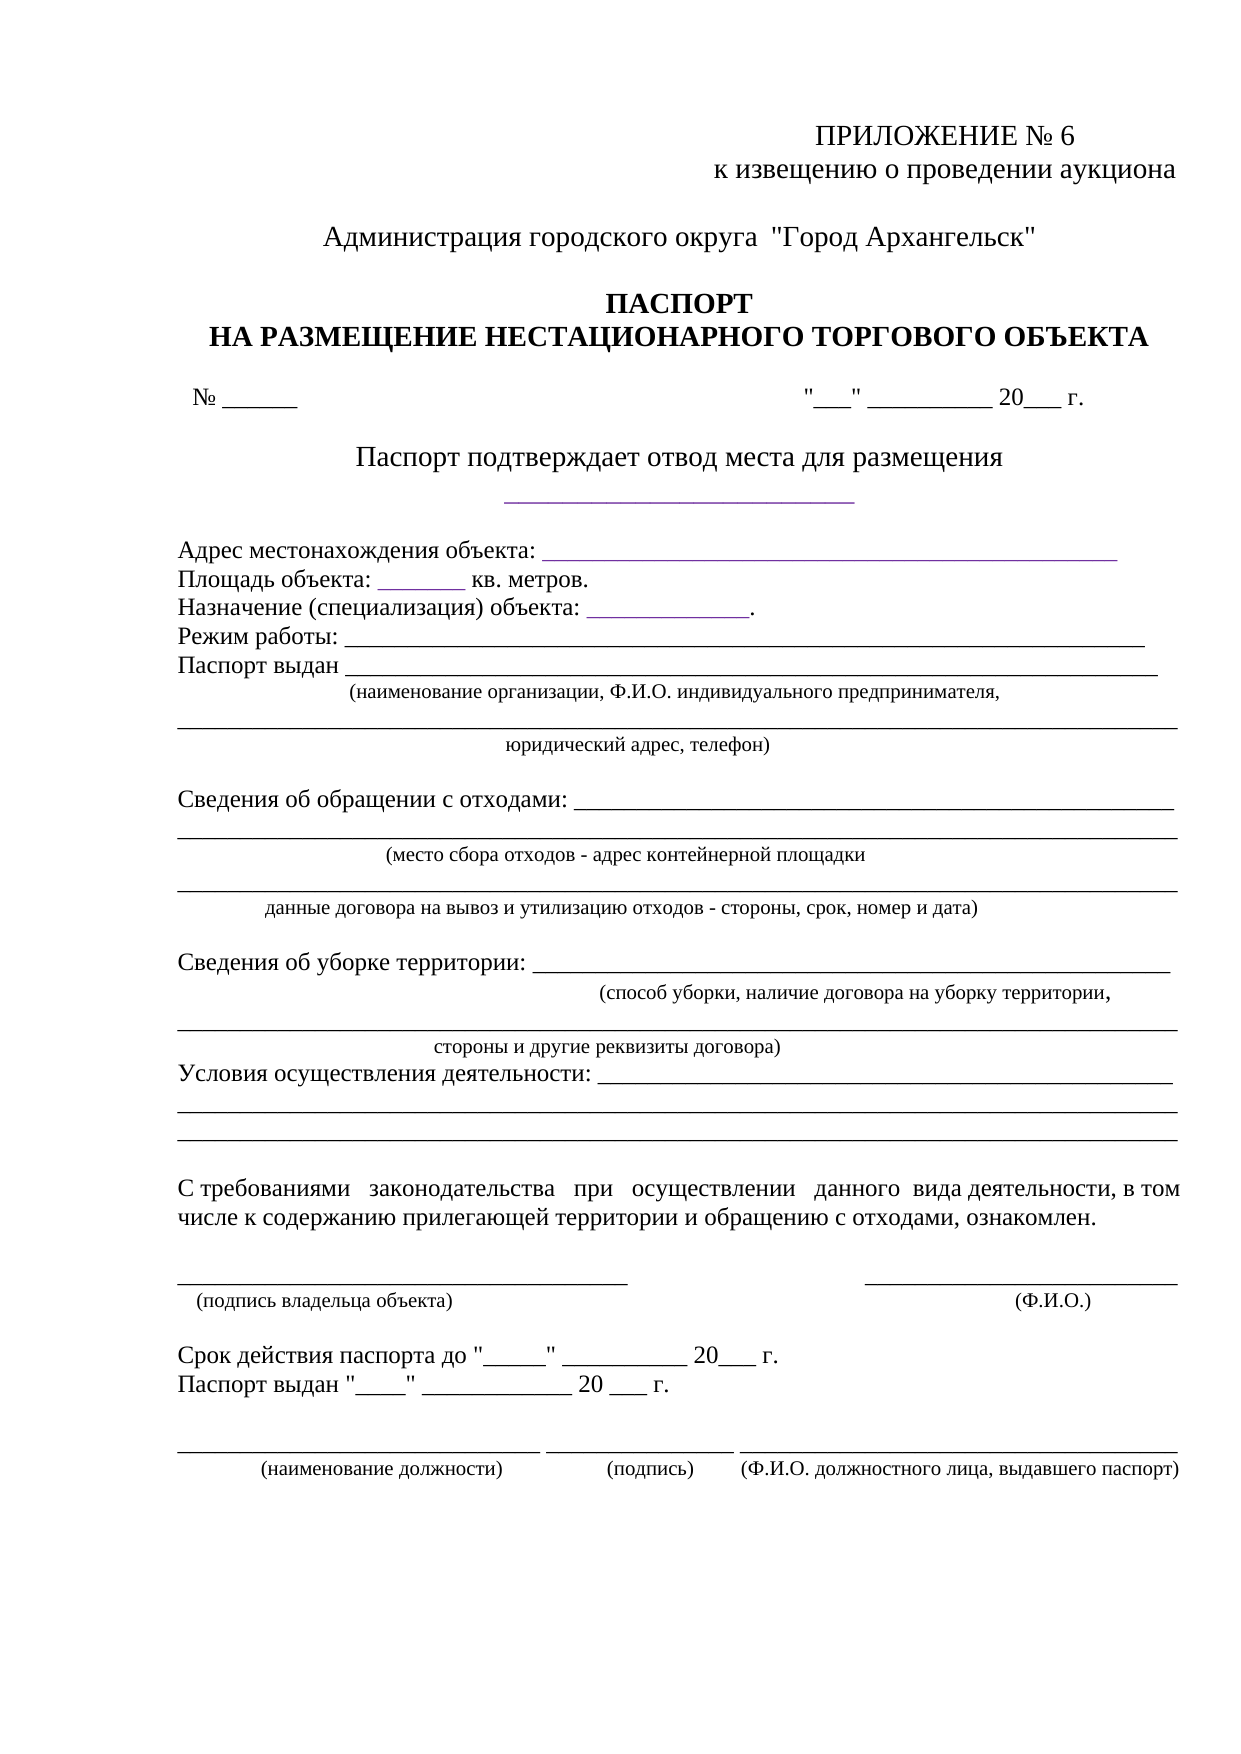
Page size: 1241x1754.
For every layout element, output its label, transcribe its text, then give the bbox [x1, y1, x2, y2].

text № ______ "___" __________ 20___ г. [192, 382, 1181, 410]
text к извещению о проведении аукциона [709, 152, 1181, 185]
text Паспорт выдан _________________________________________________________________ [177, 650, 1181, 679]
text ________________________________________________________________________________ [177, 1087, 1181, 1115]
text ________________________ [177, 473, 1181, 506]
text Адрес местонахождения объекта: ______________________________________________ [177, 535, 1181, 564]
text Сведения об обращении с отходами: ________________________________________________ [177, 784, 1181, 813]
text ПАСПОРТ [177, 286, 1181, 319]
text ________________________________________________________________________________ [177, 1005, 1181, 1034]
text Администрация городского округа "Город Архангельск" [177, 219, 1181, 252]
text ________________________________________________________________________________ [177, 813, 1181, 842]
text ____________________________________ _________________________ [177, 1259, 1181, 1288]
text Площадь объекта: _______ кв. метров. [177, 564, 1181, 592]
text (наименование должности) (подпись) (Ф.И.О. должностного лица, выдавшего паспорт) [177, 1456, 1181, 1480]
text (подпись владельца объекта) (Ф.И.О.) [177, 1288, 1181, 1312]
text Паспорт выдан "____" ____________ 20 ___ г. [177, 1369, 1181, 1398]
text ________________________________________________________________________________ [177, 703, 1181, 732]
text данные договора на вывоз и утилизацию отходов - стороны, срок, номер и дата) [177, 895, 1181, 919]
text Срок действия паспорта до "_____" __________ 20___ г. [177, 1341, 1181, 1369]
text ________________________________________________________________________________ [177, 866, 1181, 895]
text юридический адрес, телефон) [177, 732, 1181, 756]
text ПРИЛОЖЕНИЕ № 6 [709, 118, 1181, 152]
text Режим работы: ________________________________________________________________ [177, 621, 1152, 650]
text _____________________________ _______________ ___________________________________ [177, 1427, 1181, 1456]
text стороны и другие реквизиты договора) [177, 1034, 1181, 1058]
text Условия осуществления деятельности: ______________________________________________ [177, 1058, 1181, 1087]
text (способ уборки, наличие договора на уборку территории, [177, 976, 1181, 1005]
text Назначение (специализация) объекта: _____________. [177, 592, 1181, 621]
text (наименование организации, Ф.И.О. индивидуального предпринимателя, [177, 679, 1181, 703]
text (место сбора отходов - адрес контейнерной площадки [177, 842, 1181, 866]
text ________________________________________________________________________________ [177, 1115, 1181, 1144]
text НА РАЗМЕЩЕНИЕ НЕСТАЦИОНАРНОГО ТОРГОВОГО ОБЪЕКТА [177, 319, 1181, 353]
text Сведения об уборке территории: ___________________________________________________ [177, 947, 1181, 976]
text С требованиями законодательства при осуществлении данного вида деятельности, в том числе к содержанию прилегающей территории и обращению с отходами, ознакомлен. [177, 1173, 1181, 1230]
text Паспорт подтверждает отвод места для размещения [177, 439, 1181, 473]
